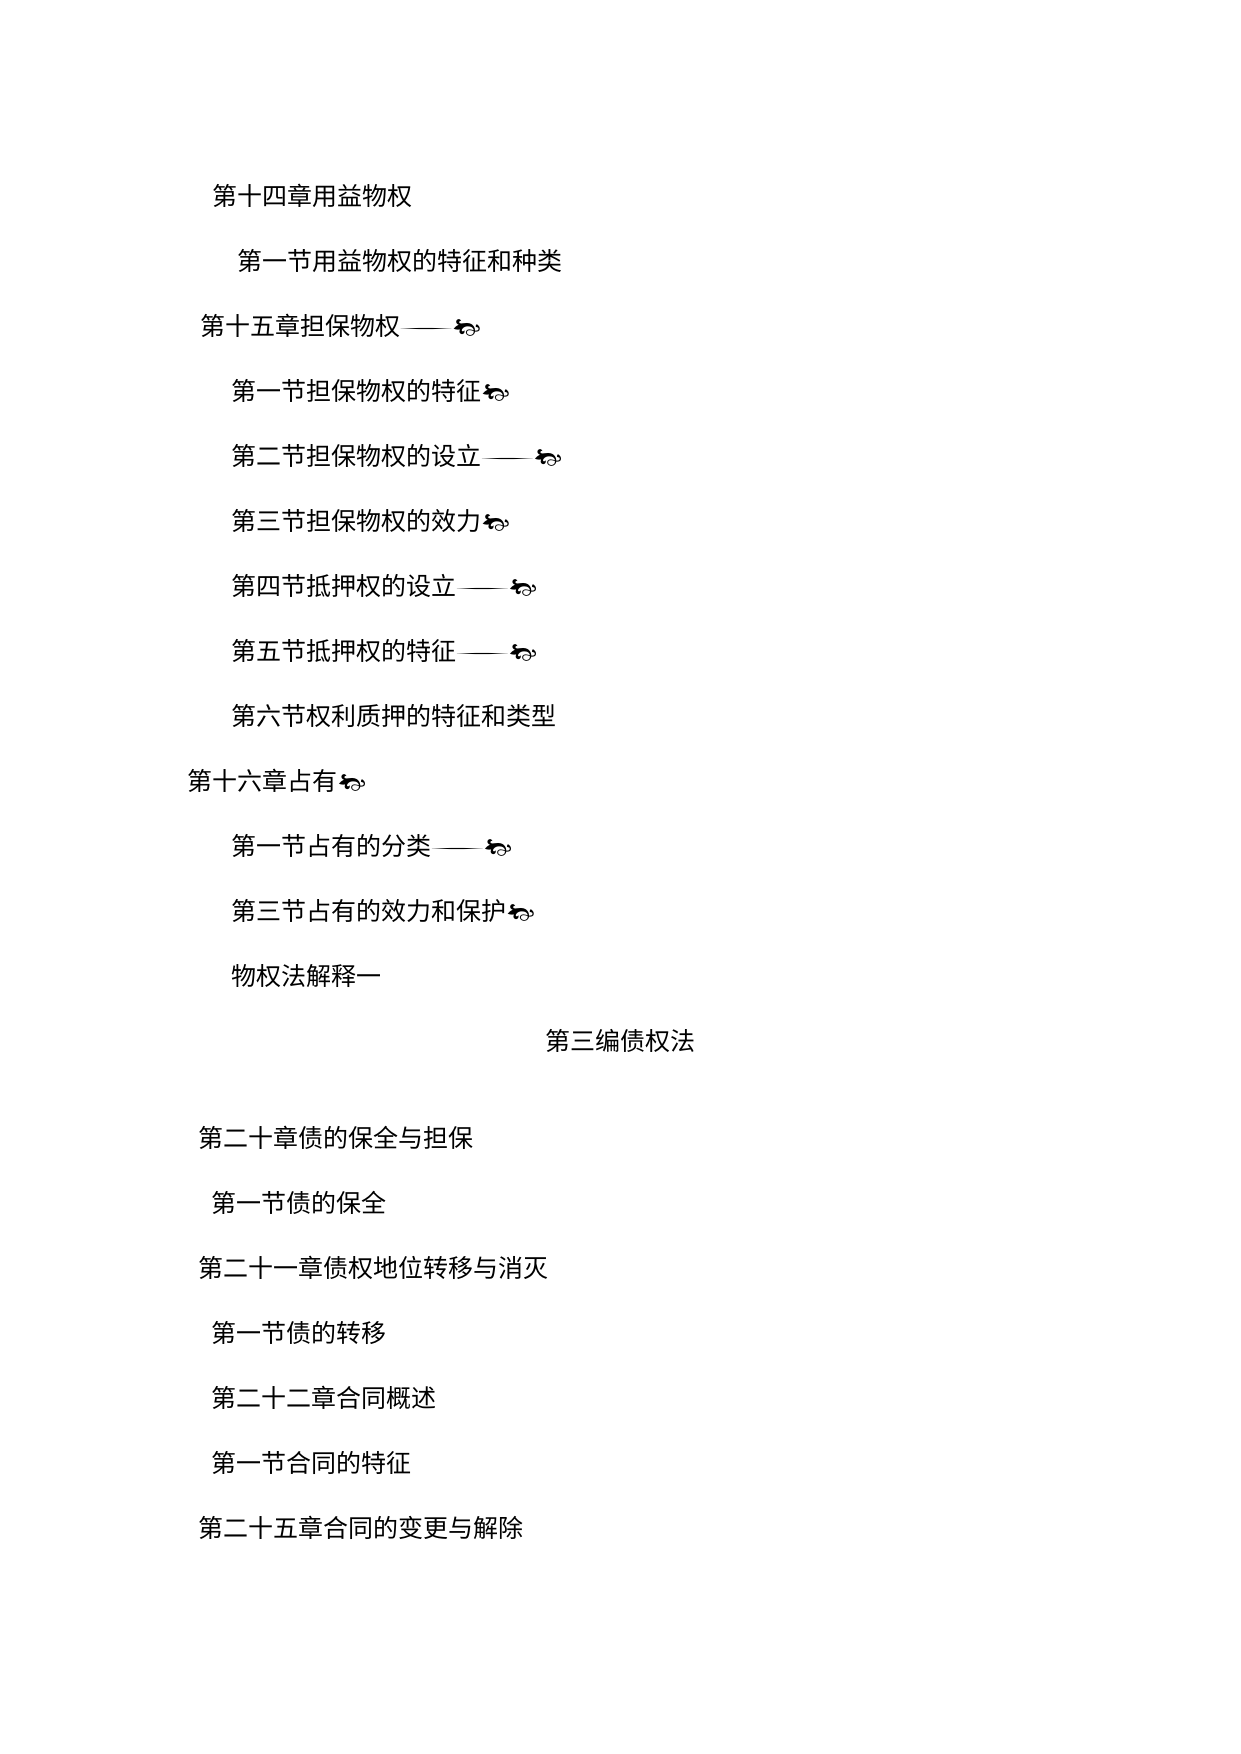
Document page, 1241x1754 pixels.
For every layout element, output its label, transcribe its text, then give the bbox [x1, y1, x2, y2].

text 第十五章担保物权 [187, 292, 1053, 357]
text 第四节抵押权的设立 [187, 552, 1053, 617]
text 第一节用益物权的特征和种类 [187, 227, 1053, 292]
text 第三节担保物权的效力 [187, 487, 1053, 552]
text 第二十二章合同概述 [199, 1364, 1053, 1429]
text 第二十一章债权地位转移与消灭 [199, 1234, 1053, 1299]
text 第三节占有的效力和保护 [187, 877, 1053, 942]
text 第一节债的转移 [199, 1299, 1053, 1364]
text 第六节权利质押的特征和类型 [187, 682, 1053, 747]
text 第一节债的保全 [199, 1169, 1053, 1234]
text 第二节担保物权的设立 [187, 422, 1053, 487]
text 第十四章用益物权 [187, 162, 1053, 227]
text 第一节合同的特征 [199, 1429, 1053, 1494]
text 第五节抵押权的特征 [187, 617, 1053, 682]
text 第一节占有的分类 [187, 812, 1053, 877]
text 物权法解释一 [187, 942, 1053, 1007]
text 第二十五章合同的变更与解除 [199, 1494, 1053, 1559]
text 第二十章债的保全与担保 [199, 1104, 1053, 1169]
text 第三编债权法 [187, 1007, 1053, 1072]
text 第十六章占有 [187, 747, 1053, 812]
text 第一节担保物权的特征 [187, 357, 1053, 422]
